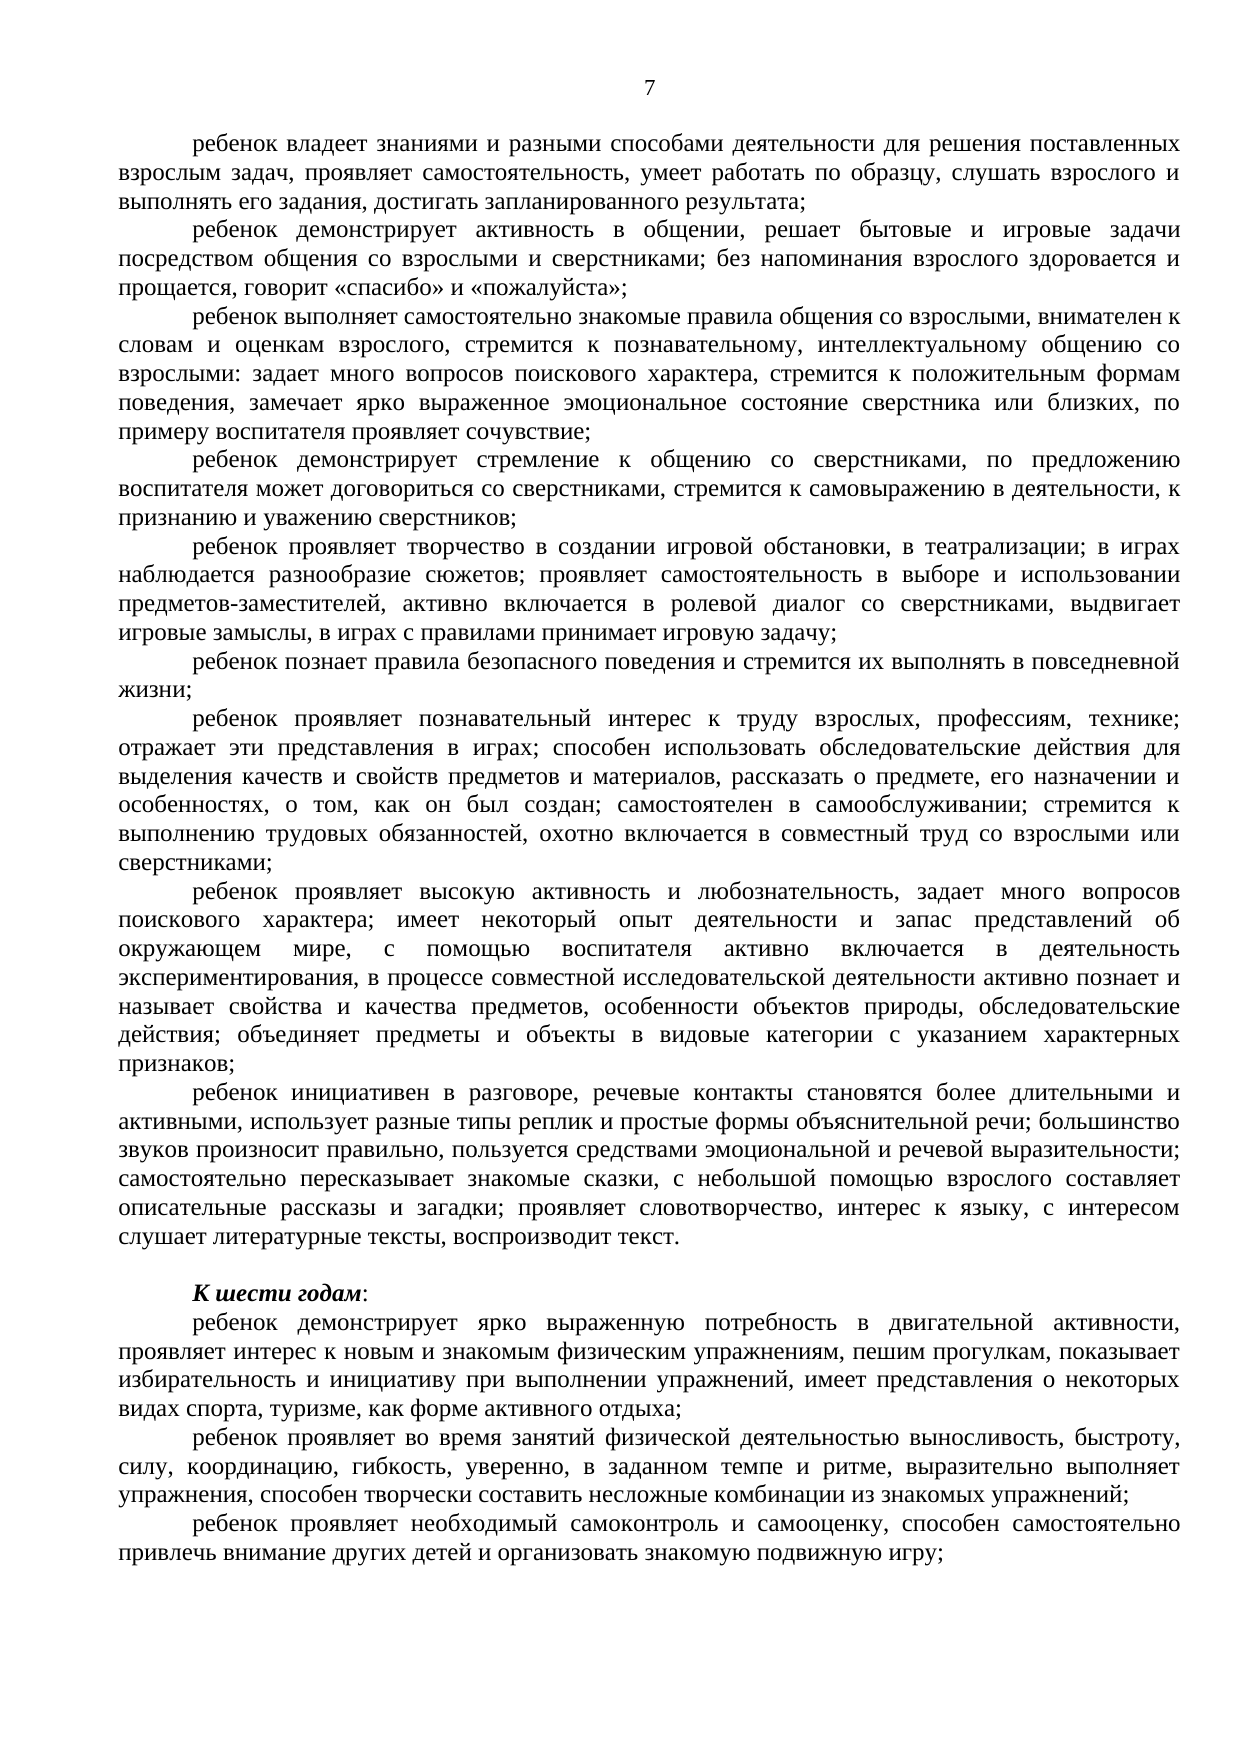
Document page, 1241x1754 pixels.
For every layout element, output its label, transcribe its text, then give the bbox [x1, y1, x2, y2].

text ребенок проявляет познавательный интерес к труду взрослых, профессиям, технике; отражает эти представления в играх; способен использовать обследовательские действия для выделения качеств и свойств предметов и материалов, рассказать о предмете, его назначении и особенностях, о том, как он был создан; самостоятелен в самообслуживании; стремится к выполнению трудовых обязанностей, охотно включается в совместный труд со взрослыми или сверстниками; [118, 703, 1181, 876]
text ребенок проявляет высокую активность и любознательность, задает много вопросов поискового характера; имеет некоторый опыт деятельности и запас представлений об окружающем мире, с помощью воспитателя активно включается в деятельность экспериментирования, в процессе совместной исследовательской деятельности активно познает и называет свойства и качества предметов, особенности объектов природы, обследовательские действия; объединяет предметы и объекты в видовые категории с указанием характерных признаков; [118, 876, 1181, 1077]
text ребенок инициативен в разговоре, речевые контакты становятся более длительными и активными, использует разные типы реплик и простые формы объяснительной речи; большинство звуков произносит правильно, пользуется средствами эмоциональной и речевой выразительности; самостоятельно пересказывает знакомые сказки, с небольшой помощью взрослого составляет описательные рассказы и загадки; проявляет словотворчество, интерес к языку, с интересом слушает литературные тексты, воспроизводит текст. [118, 1077, 1181, 1249]
text ребенок демонстрирует ярко выраженную потребность в двигательной активности, проявляет интерес к новым и знакомым физическим упражнениям, пешим прогулкам, показывает избирательность и инициативу при выполнении упражнений, имеет представления о некоторых видах спорта, туризме, как форме активного отдыха; [118, 1307, 1181, 1422]
text К шести годам: [118, 1278, 1181, 1307]
text ребенок познает правила безопасного поведения и стремится их выполнять в повседневной жизни; [118, 646, 1181, 703]
text ребенок владеет знаниями и разными способами деятельности для решения поставленных взрослым задач, проявляет самостоятельность, умеет работать по образцу, слушать взрослого и выполнять его задания, достигать запланированного результата; [118, 128, 1181, 214]
text ребенок проявляет во время занятий физической деятельностью выносливость, быстроту, силу, координацию, гибкость, уверенно, в заданном темпе и ритме, выразительно выполняет упражнения, способен творчески составить несложные комбинации из знакомых упражнений; [118, 1422, 1181, 1508]
text ребенок выполняет самостоятельно знакомые правила общения со взрослыми, внимателен к словам и оценкам взрослого, стремится к познавательному, интеллектуальному общению со взрослыми: задает много вопросов поискового характера, стремится к положительным формам поведения, замечает ярко выраженное эмоциональное состояние сверстника или близких, по примеру воспитателя проявляет сочувствие; [118, 301, 1181, 444]
text ребенок демонстрирует активность в общении, решает бытовые и игровые задачи посредством общения со взрослыми и сверстниками; без напоминания взрослого здоровается и прощается, говорит «спасибо» и «пожалуйста»; [118, 214, 1181, 301]
text ребенок проявляет творчество в создании игровой обстановки, в театрализации; в играх наблюдается разнообразие сюжетов; проявляет самостоятельность в выборе и использовании предметов-заместителей, активно включается в ролевой диалог со сверстниками, выдвигает игровые замыслы, в играх с правилами принимает игровую задачу; [118, 531, 1181, 646]
text ребенок демонстрирует стремление к общению со сверстниками, по предложению воспитателя может договориться со сверстниками, стремится к самовыражению в деятельности, к признанию и уважению сверстников; [118, 444, 1181, 531]
text ребенок проявляет необходимый самоконтроль и самооценку, способен самостоятельно привлечь внимание других детей и организовать знакомую подвижную игру; [118, 1508, 1181, 1566]
